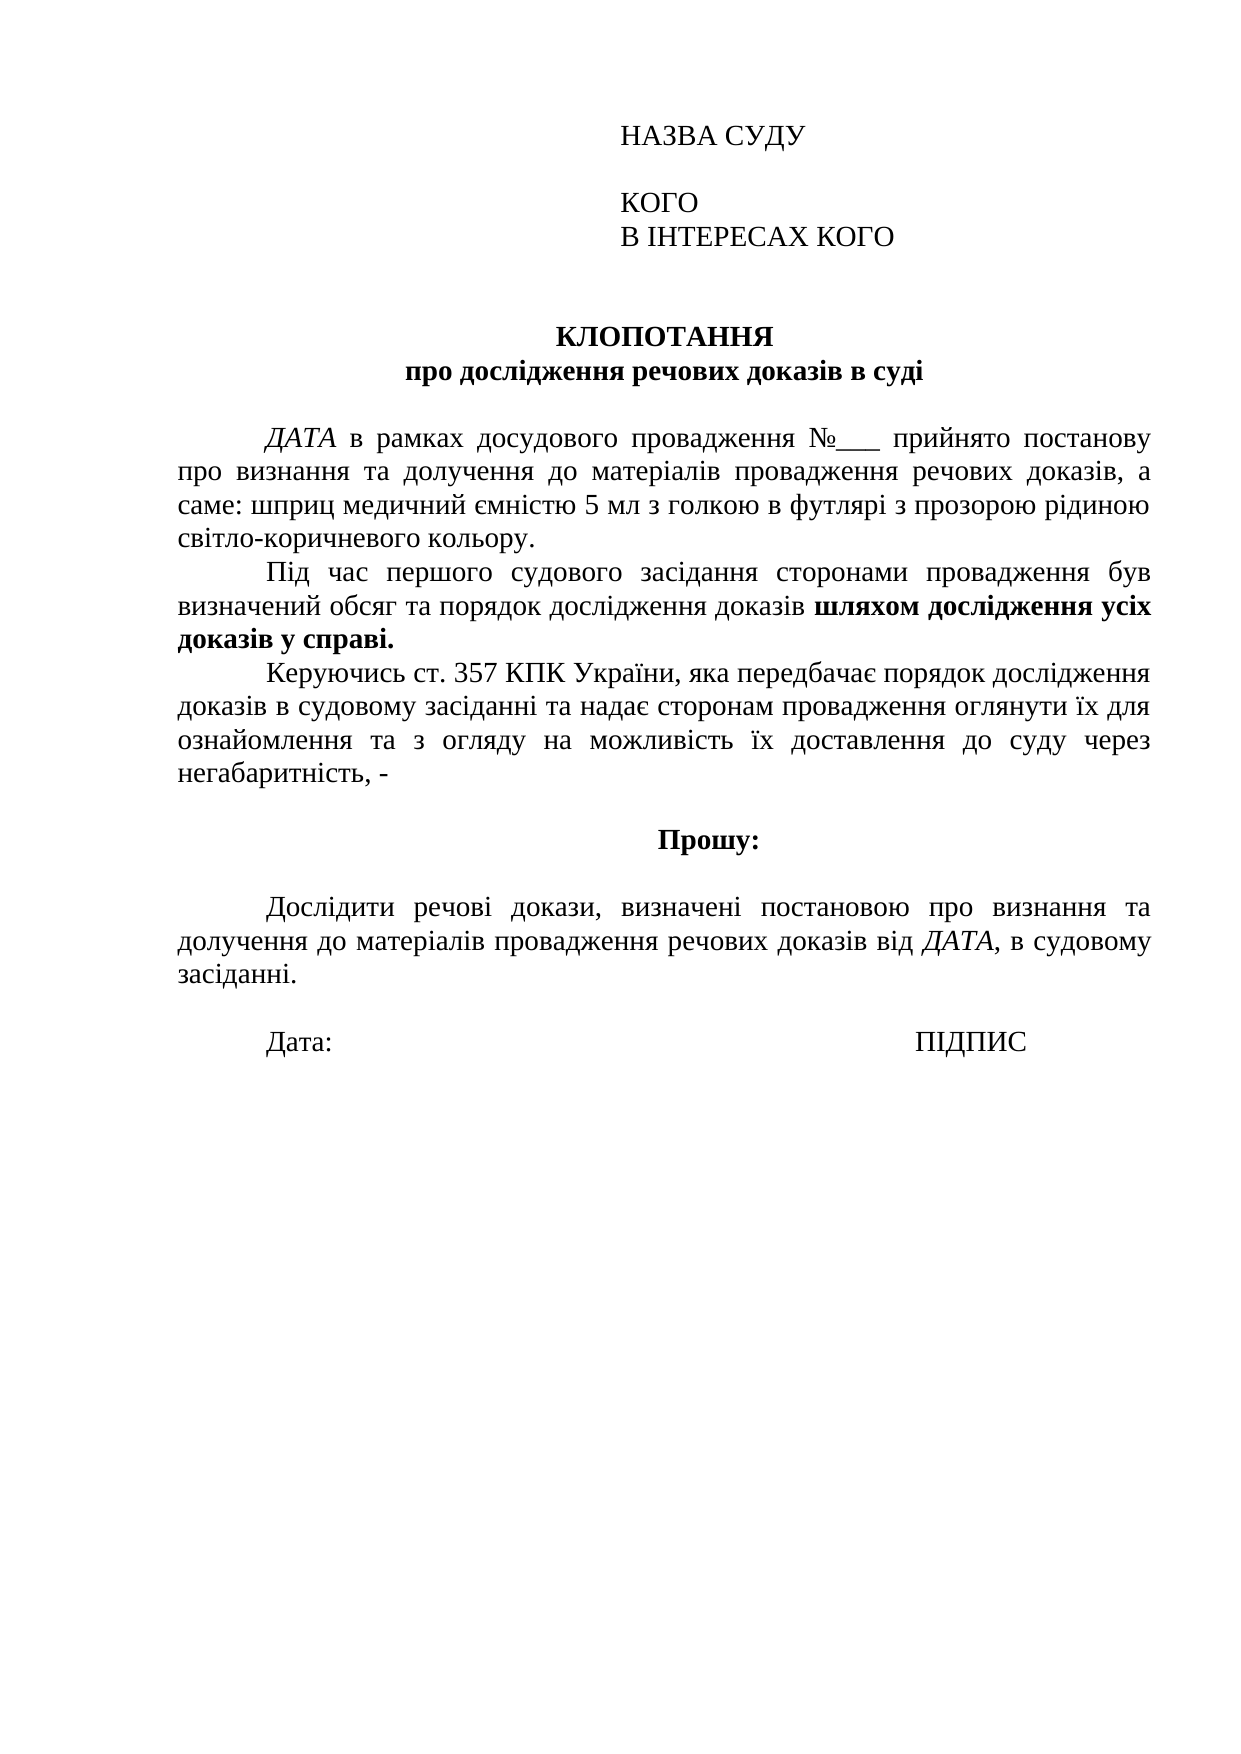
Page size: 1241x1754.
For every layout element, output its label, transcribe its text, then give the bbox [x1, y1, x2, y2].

text Керуючись ст. 357 КПК України, яка передбачає порядок дослідження доказів в судовому засіданні та надає сторонам провадження оглянути їх для ознайомлення та з огляду на можливість їх доставлення до суду через негабаритність, - [177, 655, 1152, 789]
text КОГО [620, 185, 1152, 219]
text Дата: ПІДПИС [177, 1024, 1152, 1057]
text про дослідження речових доказів в суді [177, 353, 1152, 386]
text Прошу: [177, 822, 1152, 856]
text КЛОПОТАННЯ [177, 319, 1152, 353]
text ДАТА в рамках досудового провадження №___ прийнято постанову про визнання та долучення до матеріалів провадження речових доказів, а саме: шприц медичний ємністю 5 мл з голкою в футлярі з прозорою рідиною світло-коричневого кольору. [177, 420, 1152, 554]
text Під час першого судового засідання сторонами провадження був визначений обсяг та порядок дослідження доказів шляхом дослідження усіх доказів у справі. [177, 554, 1152, 655]
text В ІНТЕРЕСАХ КОГО [620, 219, 1152, 252]
text Дослідити речові докази, визначені постановою про визнання та долучення до матеріалів провадження речових доказів від ДАТА, в судовому засіданні. [177, 889, 1152, 990]
text НАЗВА СУДУ [620, 118, 1152, 152]
